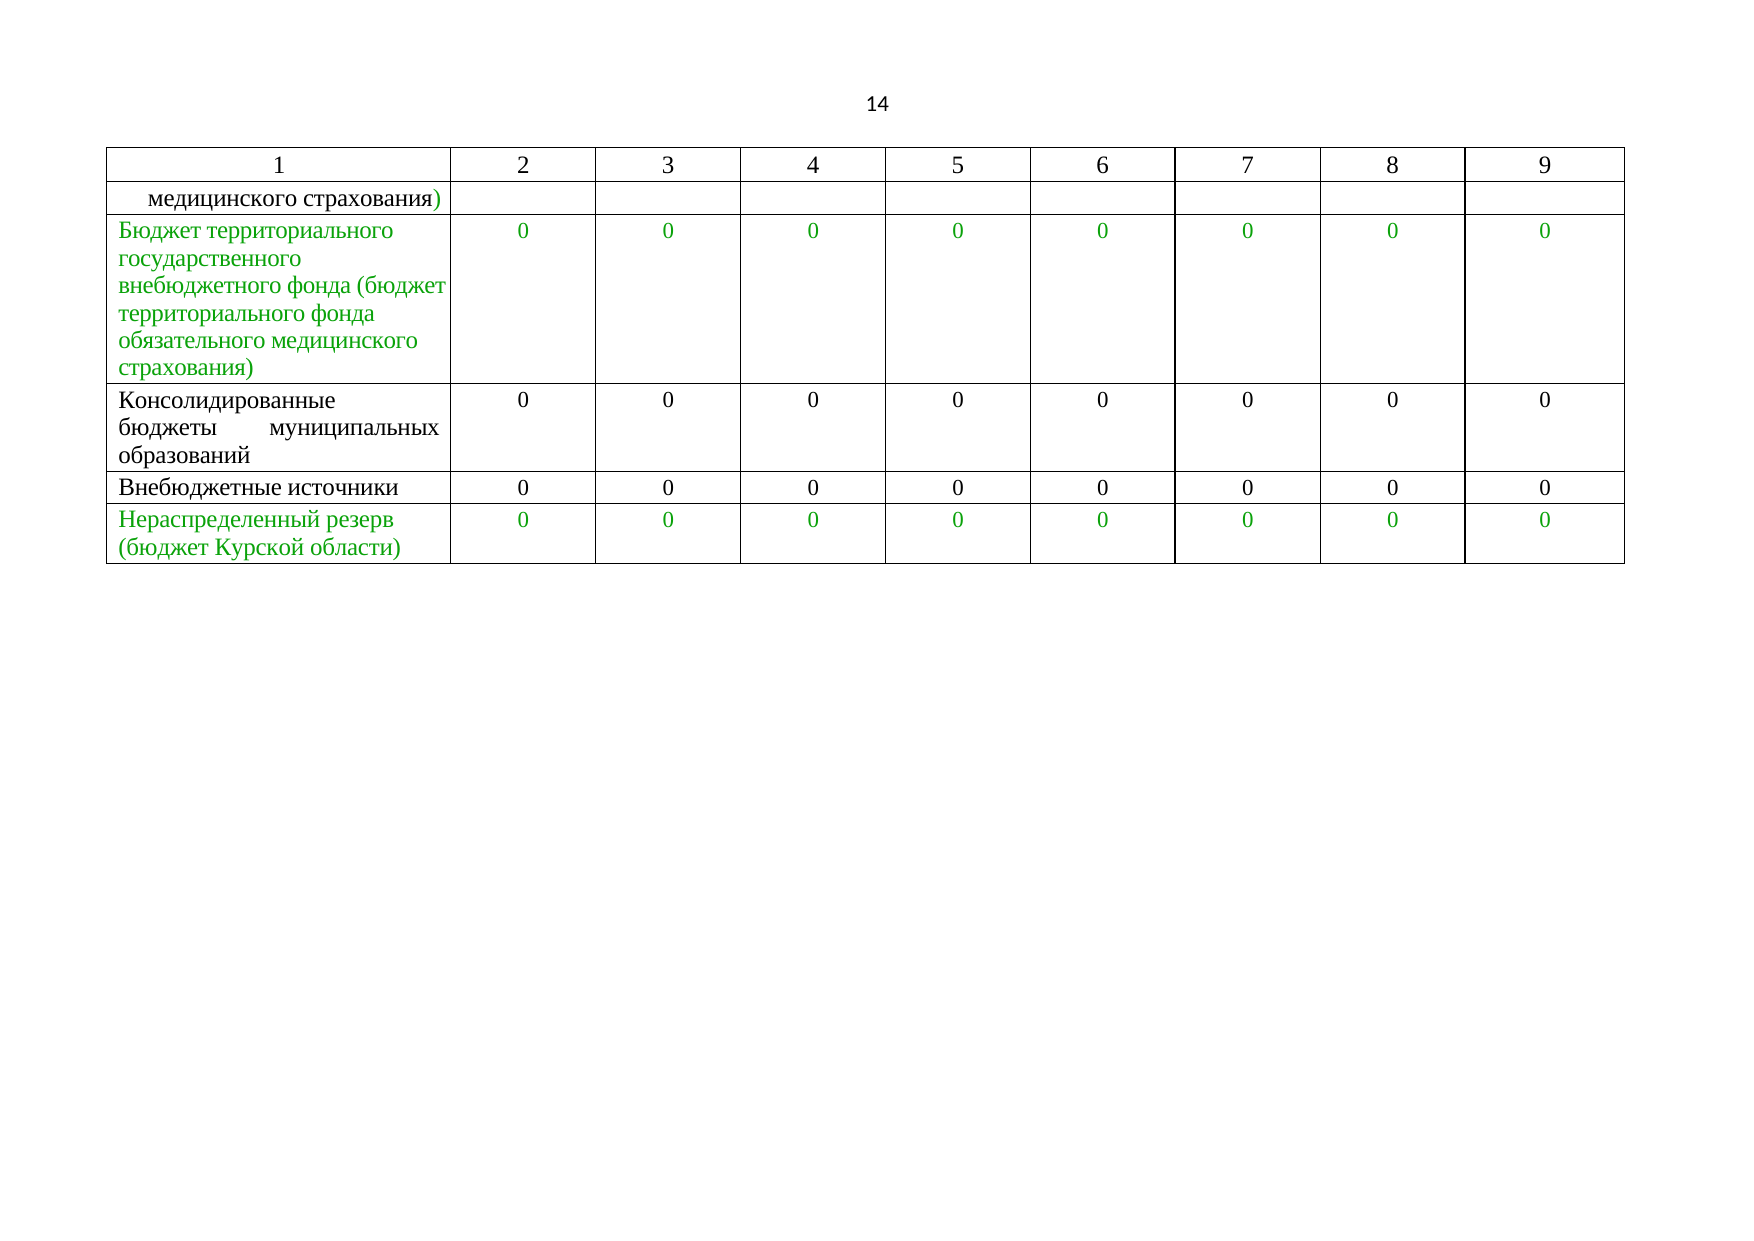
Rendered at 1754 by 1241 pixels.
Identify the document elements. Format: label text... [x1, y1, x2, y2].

table_cell 0 [596, 182, 740, 214]
table_header 4 [741, 148, 885, 181]
table_cell 0 [886, 182, 1030, 214]
table_cell 0 [1176, 215, 1320, 383]
table_cell 0 [451, 472, 595, 503]
table_header 1 [107, 148, 450, 181]
table_header 6 [1031, 148, 1174, 181]
table_cell 0 [1466, 182, 1624, 214]
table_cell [107, 182, 450, 214]
table_cell 0 [1031, 182, 1174, 214]
table_cell 0 [1321, 215, 1464, 383]
table_cell Бюджет территориального государственного внебюджетного фонда (бюджет территориального фонда обязательного медицинского страхования) [107, 215, 450, 383]
table_cell 0 [1466, 504, 1624, 563]
table_cell 0 [1031, 384, 1174, 471]
table_header 2 [451, 148, 595, 181]
table_cell 0 [451, 504, 595, 563]
table_cell 0 [741, 182, 885, 214]
table_header 9 [1466, 148, 1624, 181]
table_cell 0 [1031, 472, 1174, 503]
table_cell 0 [1466, 384, 1624, 471]
table_cell 0 [886, 504, 1030, 563]
table_header 3 [596, 148, 740, 181]
table_cell 0 [886, 472, 1030, 503]
table_cell 0 [1031, 504, 1174, 563]
table_cell 0 [451, 215, 595, 383]
table_cell 0 [1321, 504, 1464, 563]
table_cell 0 [596, 504, 740, 563]
table_cell Нераспределенный резерв (бюджет Курской области) [107, 504, 450, 563]
table_cell 0 [451, 384, 595, 471]
table_header 7 [1176, 148, 1320, 181]
table_cell 0 [1466, 472, 1624, 503]
table_cell Внебюджетные источники [107, 472, 450, 503]
table_cell 0 [1031, 215, 1174, 383]
table_header 5 [886, 148, 1030, 181]
table_cell 0 [886, 215, 1030, 383]
table_cell 0 [596, 215, 740, 383]
table_cell 0 [1176, 384, 1320, 471]
table_cell 0 [741, 215, 885, 383]
table_cell 0 [741, 384, 885, 471]
table_cell 0 [1321, 182, 1464, 214]
table_cell 0 [451, 182, 595, 214]
table_cell 0 [1176, 472, 1320, 503]
table_cell 0 [741, 504, 885, 563]
table_cell 0 [596, 384, 740, 471]
table_header 8 [1321, 148, 1464, 181]
table_cell 0 [1321, 472, 1464, 503]
table_cell 0 [596, 472, 740, 503]
table_cell 0 [1321, 384, 1464, 471]
table_cell 0 [1176, 182, 1320, 214]
table_cell 0 [1176, 504, 1320, 563]
table_cell Консолидированные бюджеты муниципальных образований [107, 384, 450, 471]
table_cell 0 [741, 472, 885, 503]
table_cell 0 [1466, 215, 1624, 383]
table_cell 0 [886, 384, 1030, 471]
